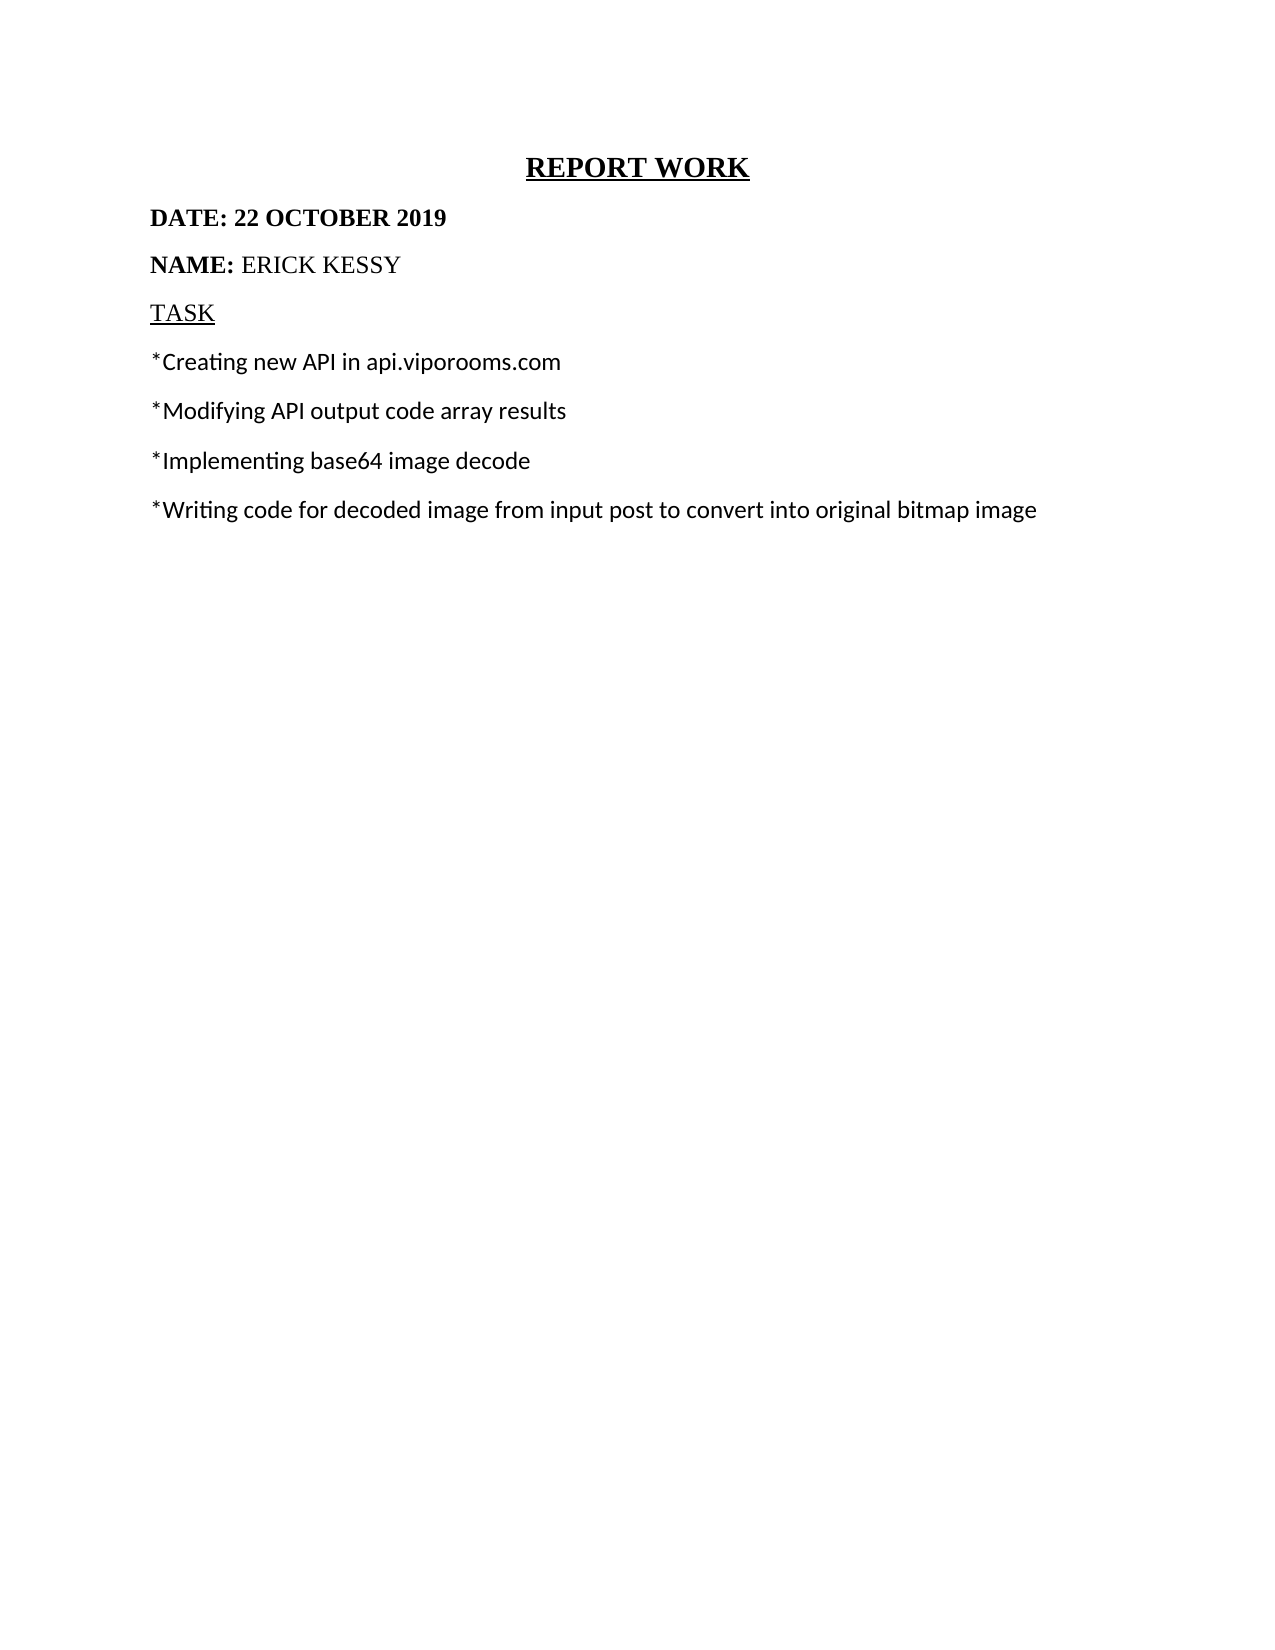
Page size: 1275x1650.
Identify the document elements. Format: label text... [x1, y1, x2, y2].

text DATE: 22 OCTOBER 2019 [150, 203, 1125, 232]
text TASK [150, 298, 1125, 327]
text *Creating new API in api.viporooms.com [150, 346, 1125, 376]
text *Modifying API output code array results [150, 396, 1125, 426]
text NAME: ERICK KESSY [150, 251, 1125, 279]
text *Implementing base64 image decode [150, 445, 1125, 476]
text REPORT WORK [150, 150, 1125, 183]
text *Writing code for decoded image from input post to convert into original bitmap image [150, 495, 1125, 525]
